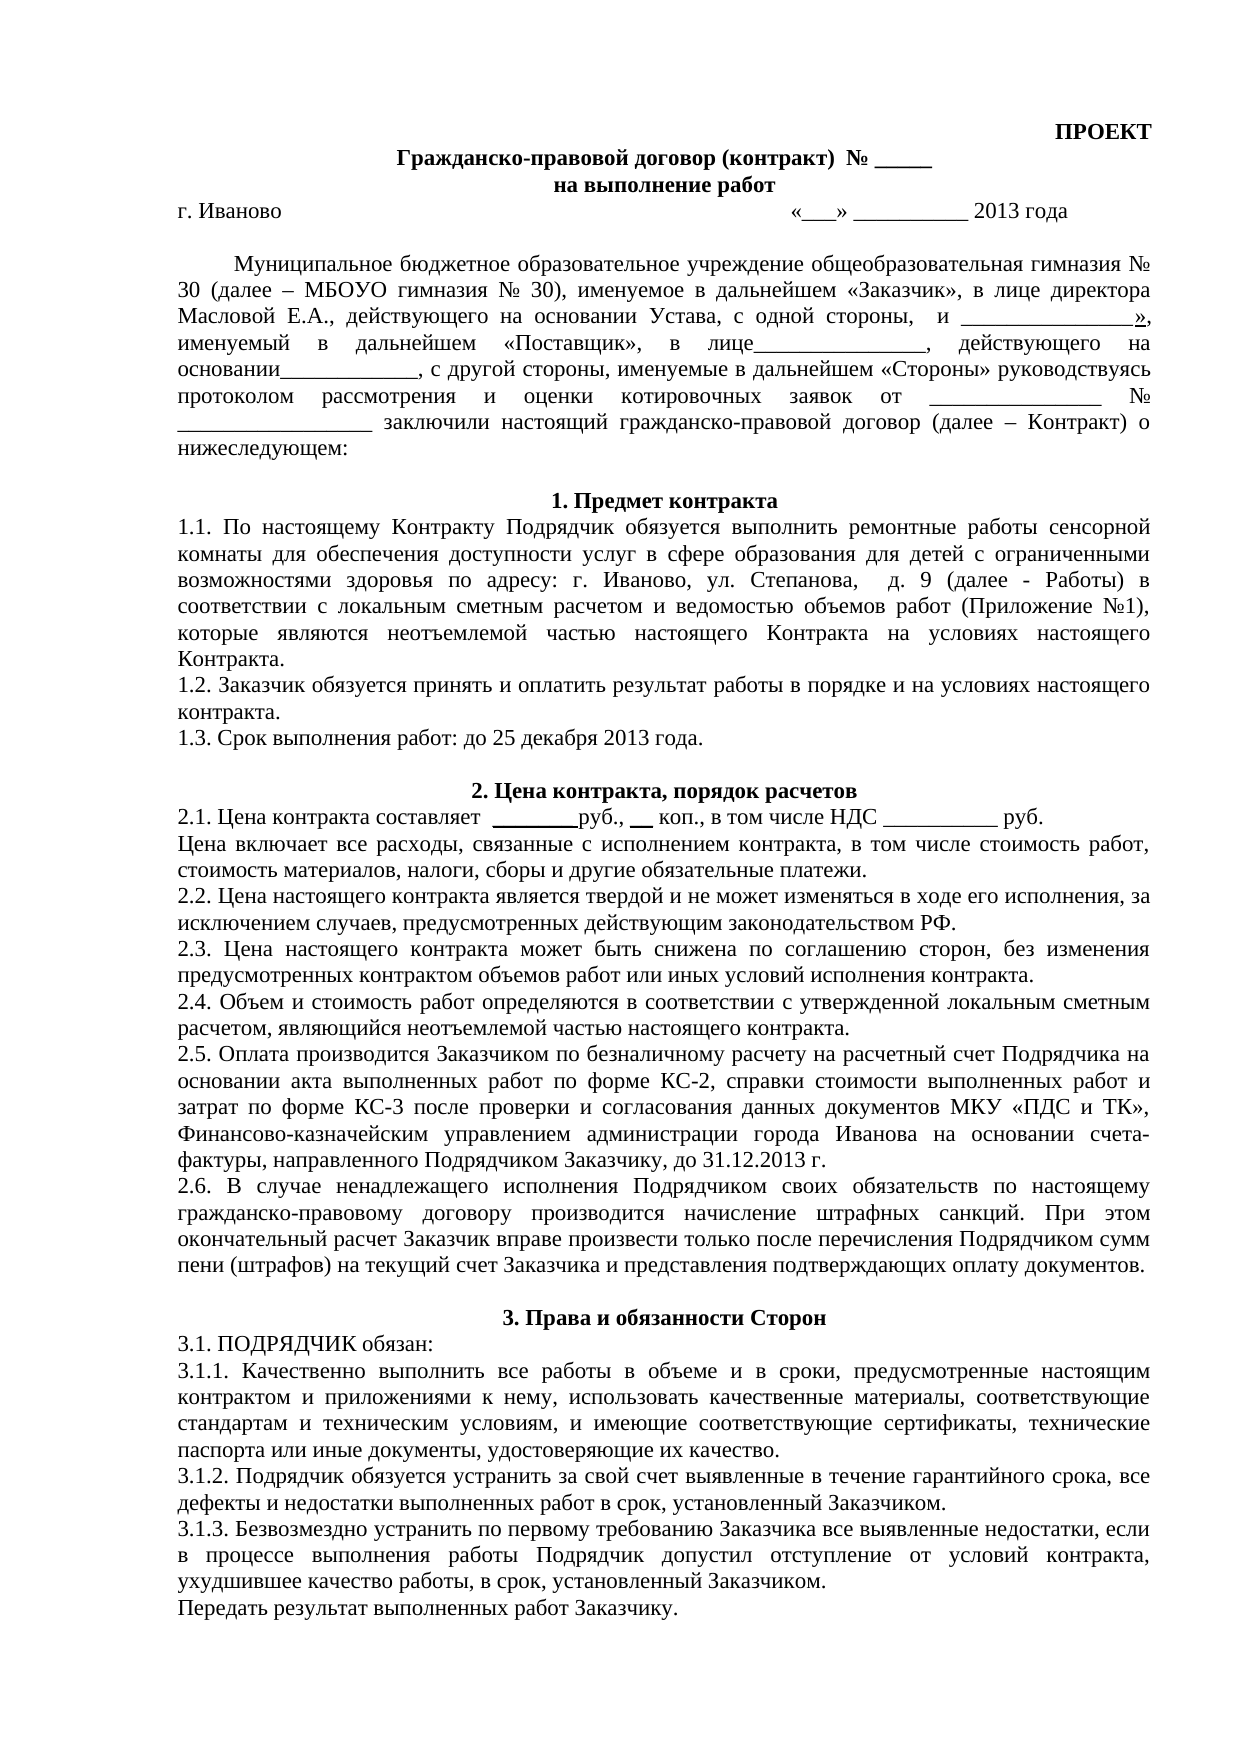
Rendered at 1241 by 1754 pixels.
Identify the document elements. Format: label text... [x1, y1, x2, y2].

text 3.1.1. Качественно выполнить все работы в объеме и в сроки, предусмотренные настоящим контрактом и приложениями к нему, использовать качественные материалы, соответствующие стандартам и техническим условиям, и имеющие соответствующие сертификаты, технические паспорта или иные документы, удостоверяющие их качество. [177, 1357, 1152, 1462]
text 2.3. Цена настоящего контракта может быть снижена по соглашению сторон, без изменения предусмотренных контрактом объемов работ или иных условий исполнения контракта. [177, 935, 1152, 988]
text 2.4. Объем и стоимость работ определяются в соответствии с утвержденной локальным сметным расчетом, являющийся неотъемлемой частью настоящего контракта. [177, 988, 1152, 1041]
text Передать результат выполненных работ Заказчику. [177, 1594, 1152, 1620]
text 3. Права и обязанности Сторон [177, 1304, 1152, 1330]
text 1.3. Срок выполнения работ: до 25 декабря 2013 года. [177, 724, 1152, 751]
text 3.1. ПОДРЯДЧИК обязан: [177, 1330, 1152, 1357]
text 2.2. Цена настоящего контракта является твердой и не может изменяться в ходе его исполнения, за исключением случаев, предусмотренных действующим законодательством РФ. [177, 882, 1152, 935]
text Цена включает все расходы, связанные с исполнением контракта, в том числе стоимость работ, стоимость материалов, налоги, сборы и другие обязательные платежи. [177, 830, 1152, 882]
text 3.1.3. Безвозмездно устранить по первому требованию Заказчика все выявленные недостатки, если в процессе выполнения работы Подрядчик допустил отступление от условий контракта, ухудшившее качество работы, в срок, установленный Заказчиком. [177, 1515, 1152, 1594]
text ПРОЕКТ [177, 118, 1152, 144]
text 3.1.2. Подрядчик обязуется устранить за свой счет выявленные в течение гарантийного срока, все дефекты и недостатки выполненных работ в срок, установленный Заказчиком. [177, 1462, 1152, 1515]
text 1.1. По настоящему Контракту Подрядчик обязуется выполнить ремонтные работы сенсорной комнаты для обеспечения доступности услуг в сфере образования для детей с ограниченными возможностями здоровья по адресу: г. Иваново, ул. Степанова, д. 9 (далее - Работы) в соответствии с локальным сметным расчетом и ведомостью объемов работ (Приложение №1), которые являются неотъемлемой частью настоящего Контракта на условиях настоящего Контракта. [177, 513, 1152, 672]
text на выполнение работ [177, 171, 1152, 197]
text 1. Предмет контракта [177, 487, 1152, 513]
text г. Иваново «___» __________ 2013 года [177, 197, 1152, 223]
text 1.2. Заказчик обязуется принять и оплатить результат работы в порядке и на условиях настоящего контракта. [177, 672, 1152, 724]
text 2.6. В случае ненадлежащего исполнения Подрядчиком своих обязательств по настоящему гражданско-правовому договору производится начисление штрафных санкций. При этом окончательный расчет Заказчик вправе произвести только после перечисления Подрядчиком сумм пени (штрафов) на текущий счет Заказчика и представления подтверждающих оплату документов. [177, 1172, 1152, 1278]
text 2. Цена контракта, порядок расчетов [177, 777, 1152, 803]
text Гражданско-правовой договор (контракт) № _____ [177, 144, 1152, 171]
text 2.1. Цена контракта составляет _______ руб., __ коп., в том числе НДС __________ руб. [177, 803, 1152, 830]
text Муниципальное бюджетное образовательное учреждение общеобразовательная гимназия № 30 (далее – МБОУО гимназия № 30), именуемое в дальнейшем «Заказчик», в лице директора Масловой Е.А., действующего на основании Устава, с одной стороны, и _______________», именуемый в дальнейшем «Поставщик», в лице_______________, действующего на основании____________, с другой стороны, именуемые в дальнейшем «Стороны» руководствуясь протоколом рассмотрения и оценки котировочных заявок от _______________ № _________________ заключили настоящий гражданско-правовой договор (далее – Контракт) о нижеследующем: [177, 250, 1152, 461]
text 2.5. Оплата производится Заказчиком по безналичному расчету на расчетный счет Подрядчика на основании акта выполненных работ по форме КС-2, справки стоимости выполненных работ и затрат по форме КС-3 после проверки и согласования данных документов МКУ «ПДС и ТК», Финансово-казначейским управлением администрации города Иванова на основании счета-фактуры, направленного Подрядчиком Заказчику, до 31.12.2013 г. [177, 1041, 1152, 1172]
